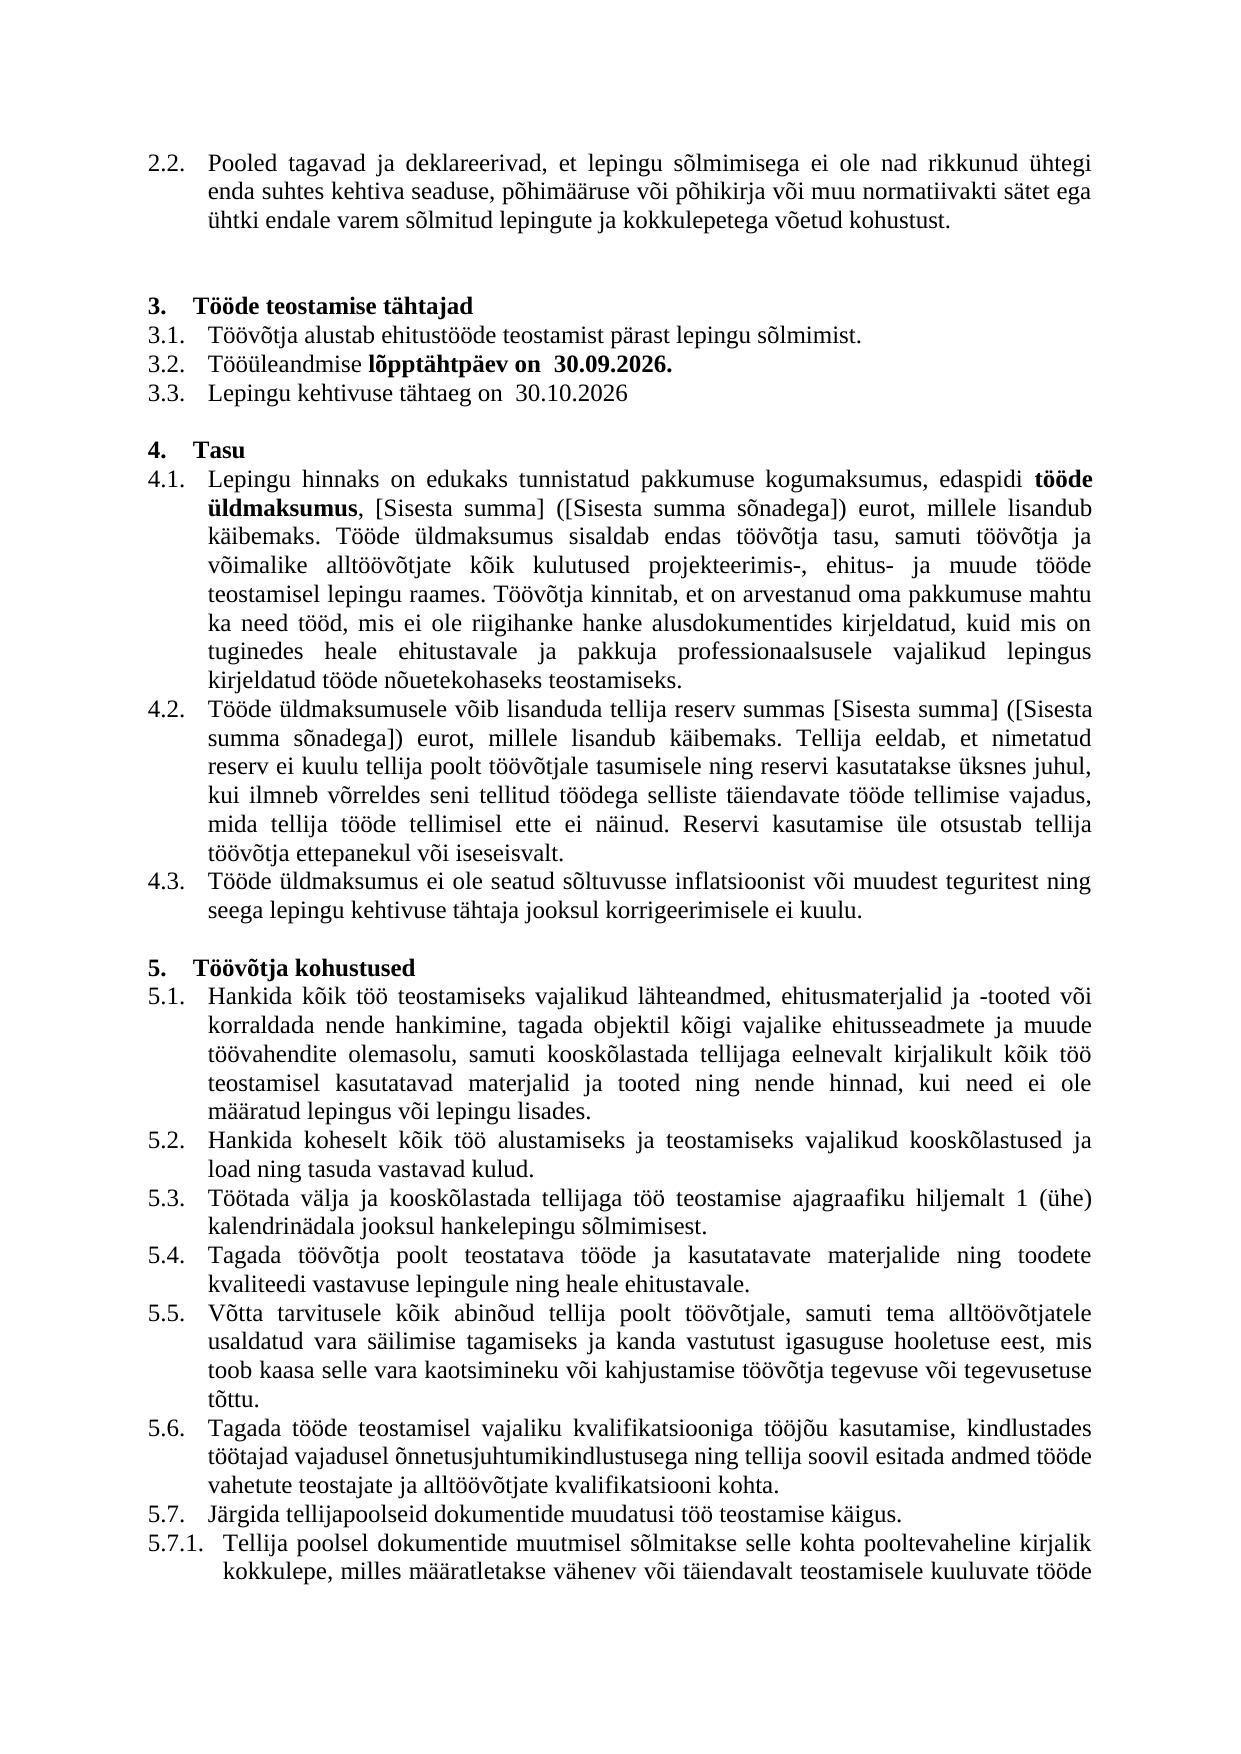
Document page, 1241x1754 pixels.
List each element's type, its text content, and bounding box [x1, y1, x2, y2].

list Tasu [148, 435, 1093, 464]
list Tagada töövõtja poolt teostatava tööde ja kasutatavate materjalide ning toodete kvaliteedi vastavuse lepingule ning heale ehitustavale. [148, 1240, 1093, 1298]
list Hankida kõik töö teostamiseks vajalikud lähteandmed, ehitusmaterjalid ja -tooted või korraldada nende hankimine, tagada objektil kõigi vajalike ehitusseadmete ja muude töövahendite olemasolu, samuti kooskõlastada tellijaga eelnevalt kirjalikult kõik töö teostamisel kasutatavad materjalid ja tooted ning nende hinnad, kui need ei ole määratud lepingus või lepingu lisades. [148, 981, 1093, 1125]
list Hankida koheselt kõik töö alustamiseks ja teostamiseks vajalikud kooskõlastused ja load ning tasuda vastavad kulud. [148, 1125, 1093, 1183]
list Töövõtja kohustused [148, 953, 1093, 981]
list Tööde üldmaksumusele võib lisanduda tellija reserv summas (eurot, millele lisandub käibemaks. Tellija eeldab, et nimetatud reserv ei kuulu tellija poolt töövõtjale tasumisele ning reservi kasutatakse üksnes juhul, kui ilmneb võrreldes seni tellitud töödega selliste täiendavate tööde tellimise vajadus, mida tellija tööde tellimisel ette ei näinud. Reservi kasutamise üle otsustab tellija töövõtja ettepanekul või iseseisvalt. [148, 694, 1093, 866]
list Pooled tagavad ja deklareerivad, et lepingu sõlmimisega ei ole nad rikkunud ühtegi enda suhtes kehtiva seaduse, põhimääruse või põhikirja või muu normatiivakti sätet ega ühtki endale varem sõlmitud lepingute ja kokkulepetega võetud kohustust. [148, 148, 1093, 234]
list Järgida tellijapoolseid dokumentide muudatusi töö teostamise käigus. [148, 1499, 1093, 1528]
list Lepingu hinnaks on edukaks tunnistatud pakkumuse kogumaksumus, edaspidi tööde üldmaksumus, (eurot, millele lisandub käibemaks. Tööde üldmaksumus sisaldab endas töövõtja tasu, samuti töövõtja ja võimalike alltöövõtjate kõik kulutused projekteerimis-, ehitus- ja muude tööde teostamisel lepingu raames. Töövõtja kinnitab, et on arvestanud oma pakkumuse mahtu ka need tööd, mis ei ole riigihanke hanke alusdokumentides kirjeldatud, kuid mis on tuginedes heale ehitustavale ja pakkuja professionaalsusele vajalikud lepingus kirjeldatud tööde nõuetekohaseks teostamiseks. [148, 464, 1093, 694]
list Lepingu kehtivuse tähtaeg on [148, 378, 1093, 406]
list Töövõtja alustab ehitustööde teostamist pärast lepingu sõlmimist. [148, 320, 1093, 349]
list Tööüleandmise lõpptähtpäev on . [148, 349, 1093, 378]
list Tagada tööde teostamisel vajaliku kvalifikatsiooniga tööjõu kasutamise, kindlustades töötajad vajadusel õnnetusjuhtumikindlustusega ning tellija soovil esitada andmed tööde vahetute teostajate ja alltöövõtjate kvalifikatsiooni kohta. [148, 1413, 1093, 1499]
list Töötada välja ja kooskõlastada tellijaga töö teostamise ajagraafiku hiljemalt 1 (ühe) kalendrinädala jooksul hankelepingu sõlmimisest. [148, 1183, 1093, 1240]
list Võtta tarvitusele kõik abinõud tellija poolt töövõtjale, samuti tema alltöövõtjatele usaldatud vara säilimise tagamiseks ja kanda vastutust igasuguse hooletuse eest, mis toob kaasa selle vara kaotsimineku või kahjustamise töövõtja tegevuse või tegevusetuse tõttu. [148, 1298, 1093, 1413]
list Tööde teostamise tähtajad [148, 291, 1093, 320]
list Tööde üldmaksumus ei ole seatud sõltuvusse inflatsioonist või muudest teguritest ning seega lepingu kehtivuse tähtaja jooksul korrigeerimisele ei kuulu. [148, 866, 1093, 924]
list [148, 1528, 1093, 1585]
